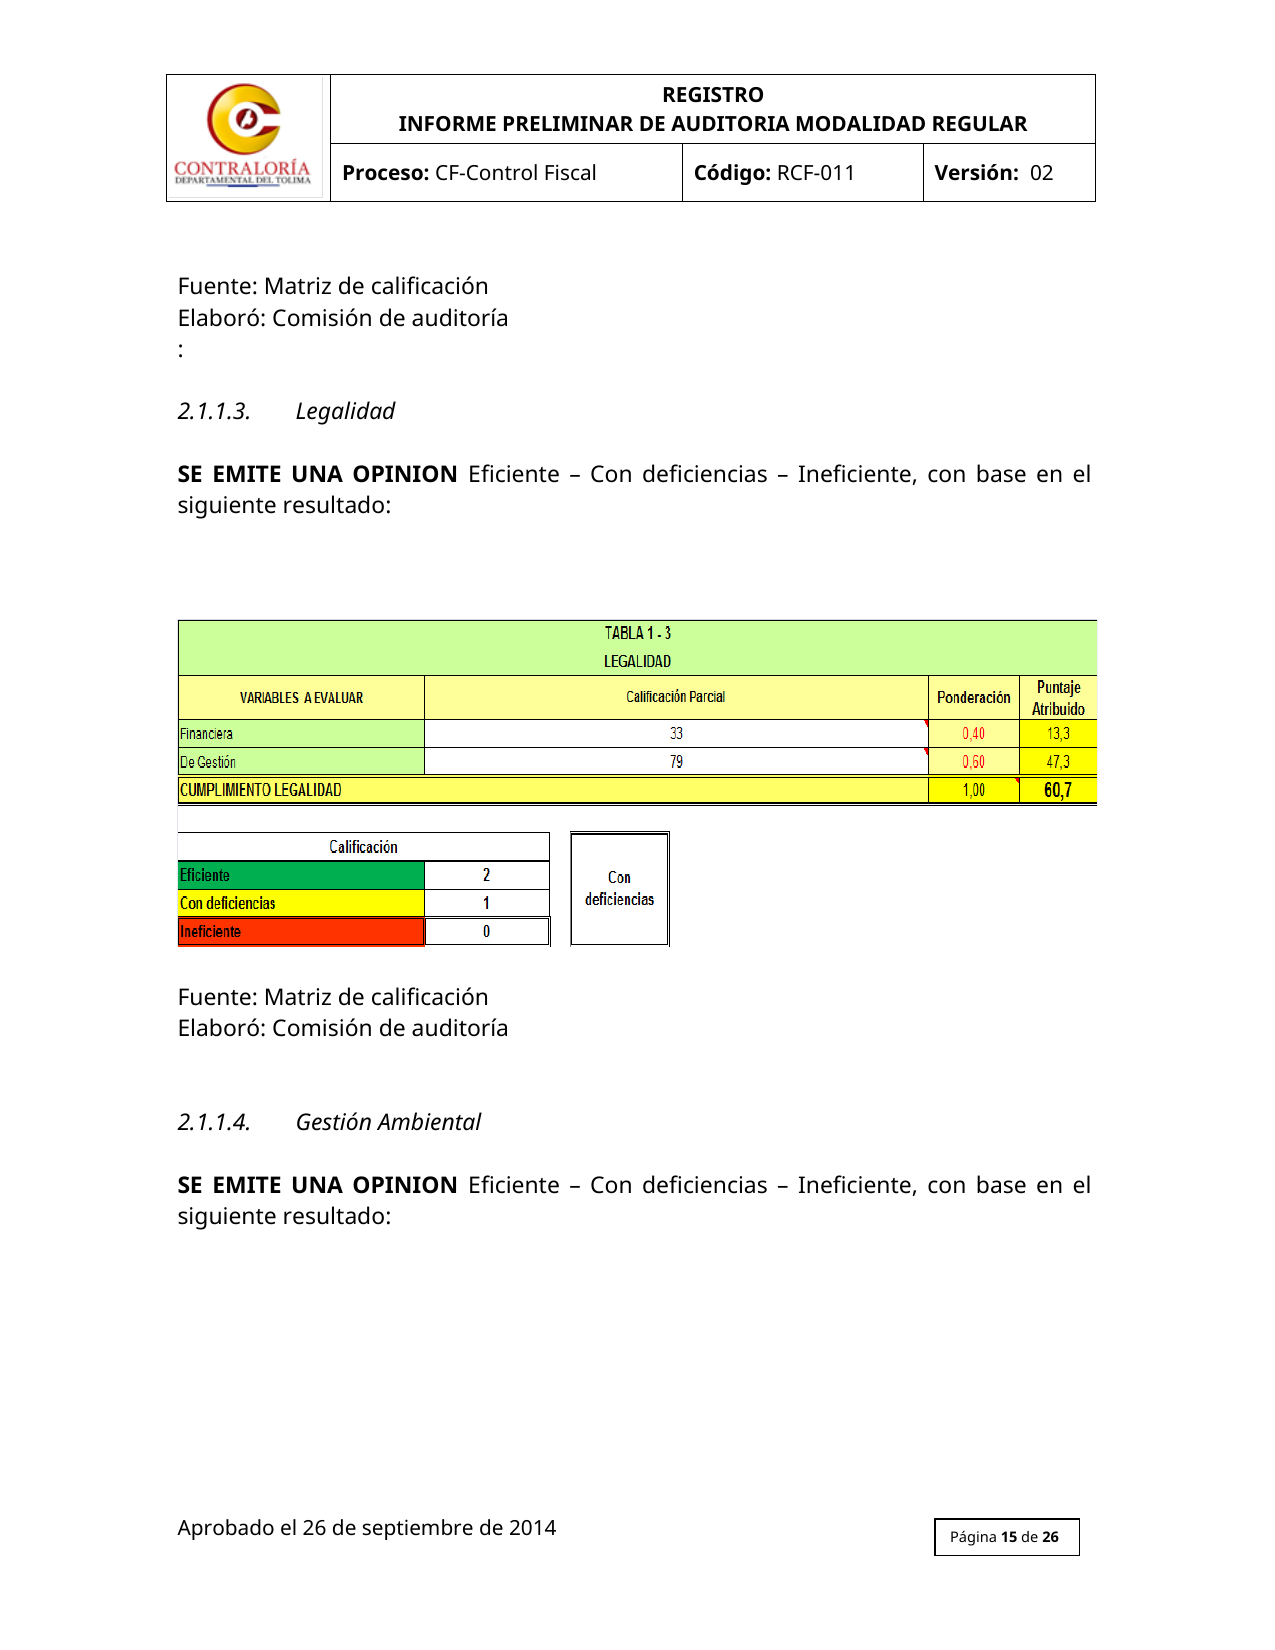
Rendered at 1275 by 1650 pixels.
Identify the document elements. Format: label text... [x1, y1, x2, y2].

list Legalidad [177, 395, 1092, 427]
text : [177, 333, 1092, 364]
text SE EMITE UNA OPINION Eficiente – Con deficiencias – Ineficiente, con base en el siguiente resultado: [177, 458, 1092, 520]
text Elaboró: Comisión de auditoría [162, 1012, 1092, 1044]
picture [168, 77, 324, 199]
text Fuente: Matriz de calificación [162, 981, 1092, 1012]
picture [177, 619, 1098, 947]
text SE EMITE UNA OPINION Eficiente – Con deficiencias – Ineficiente, con base en el siguiente resultado: [177, 1169, 1092, 1231]
text Fuente: Matriz de calificación [162, 270, 1092, 302]
text Elaboró: Comisión de auditoría [162, 302, 1092, 333]
list Gestión Ambiental [177, 1106, 1092, 1137]
